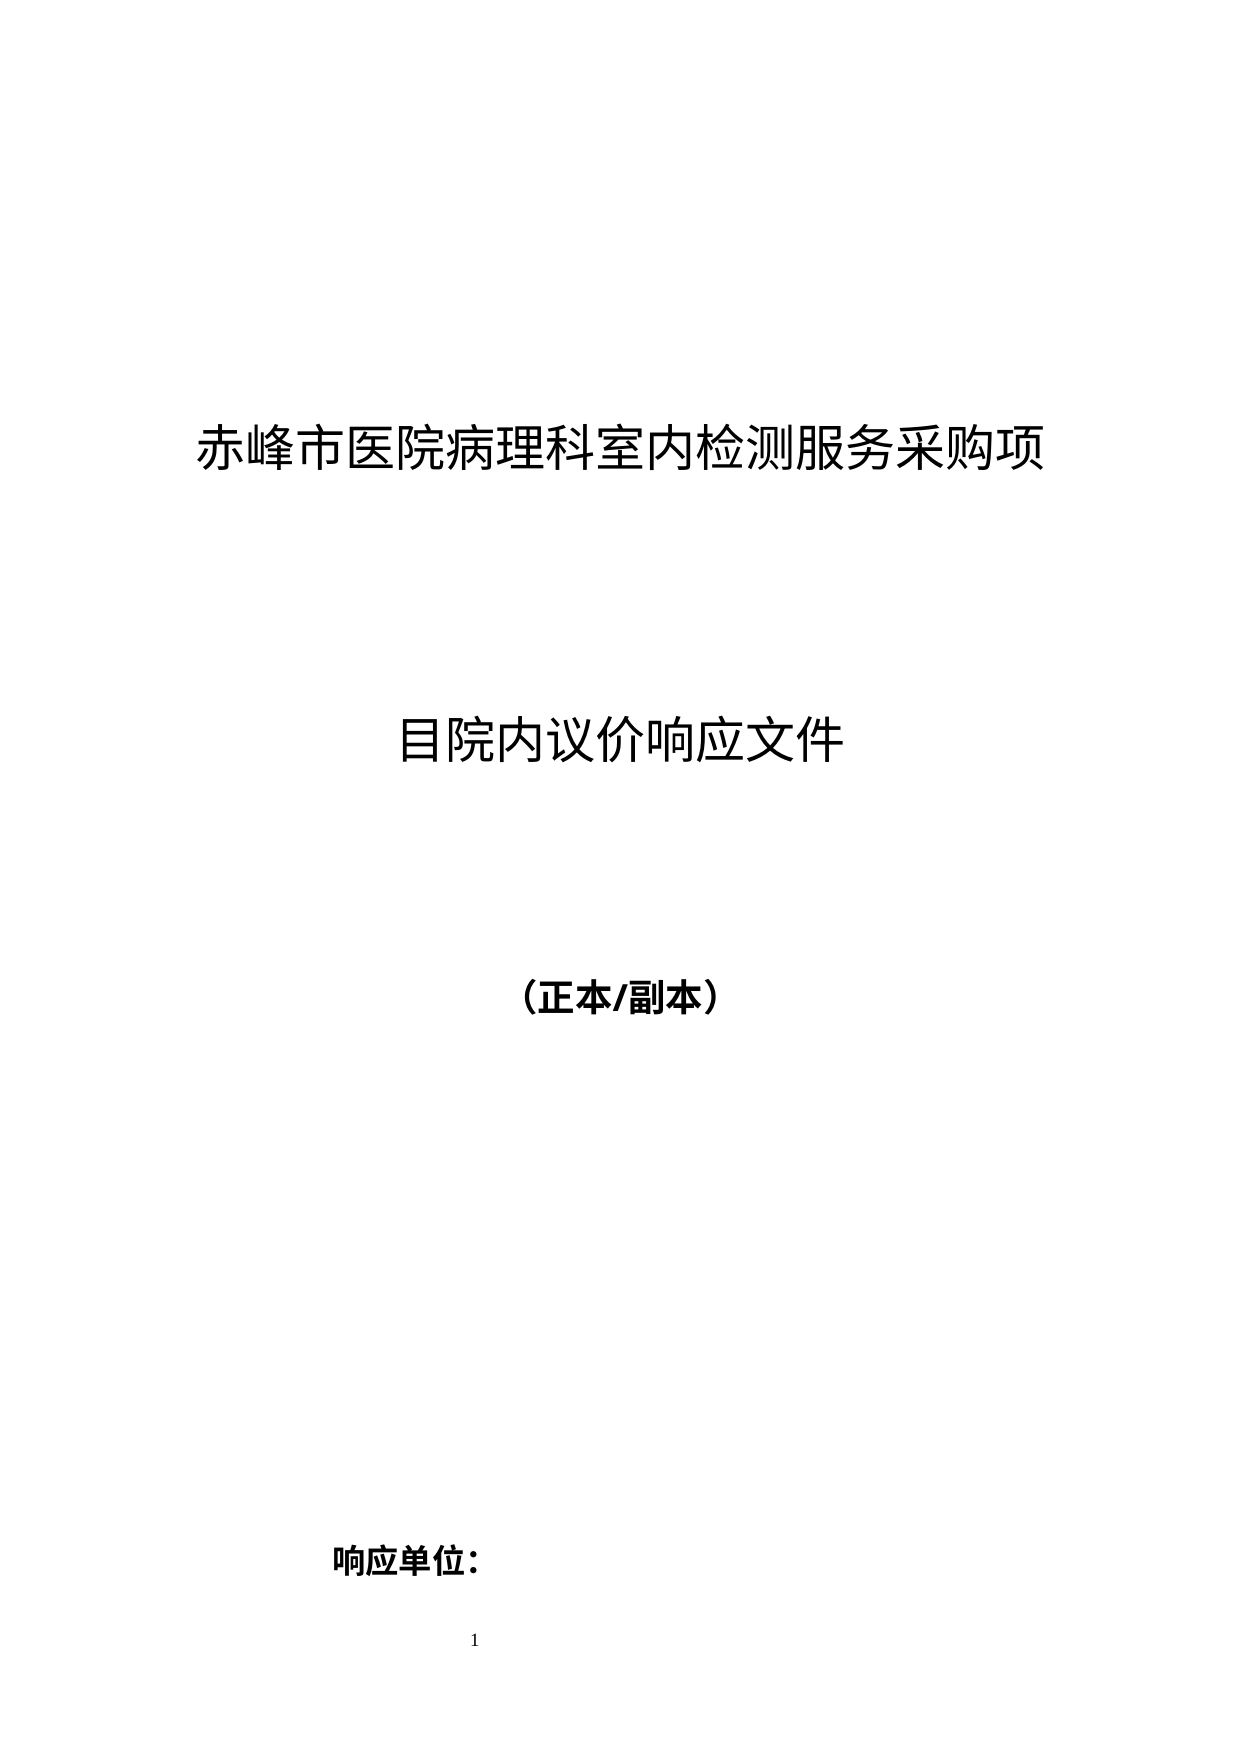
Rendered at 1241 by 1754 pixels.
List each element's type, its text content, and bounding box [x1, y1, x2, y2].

text （正本/副本） [187, 963, 1053, 1028]
text 响应单位： [187, 1526, 1002, 1591]
text 赤峰市医院病理科室内检测服务采购项目院内议价响应文件 [187, 396, 1053, 786]
